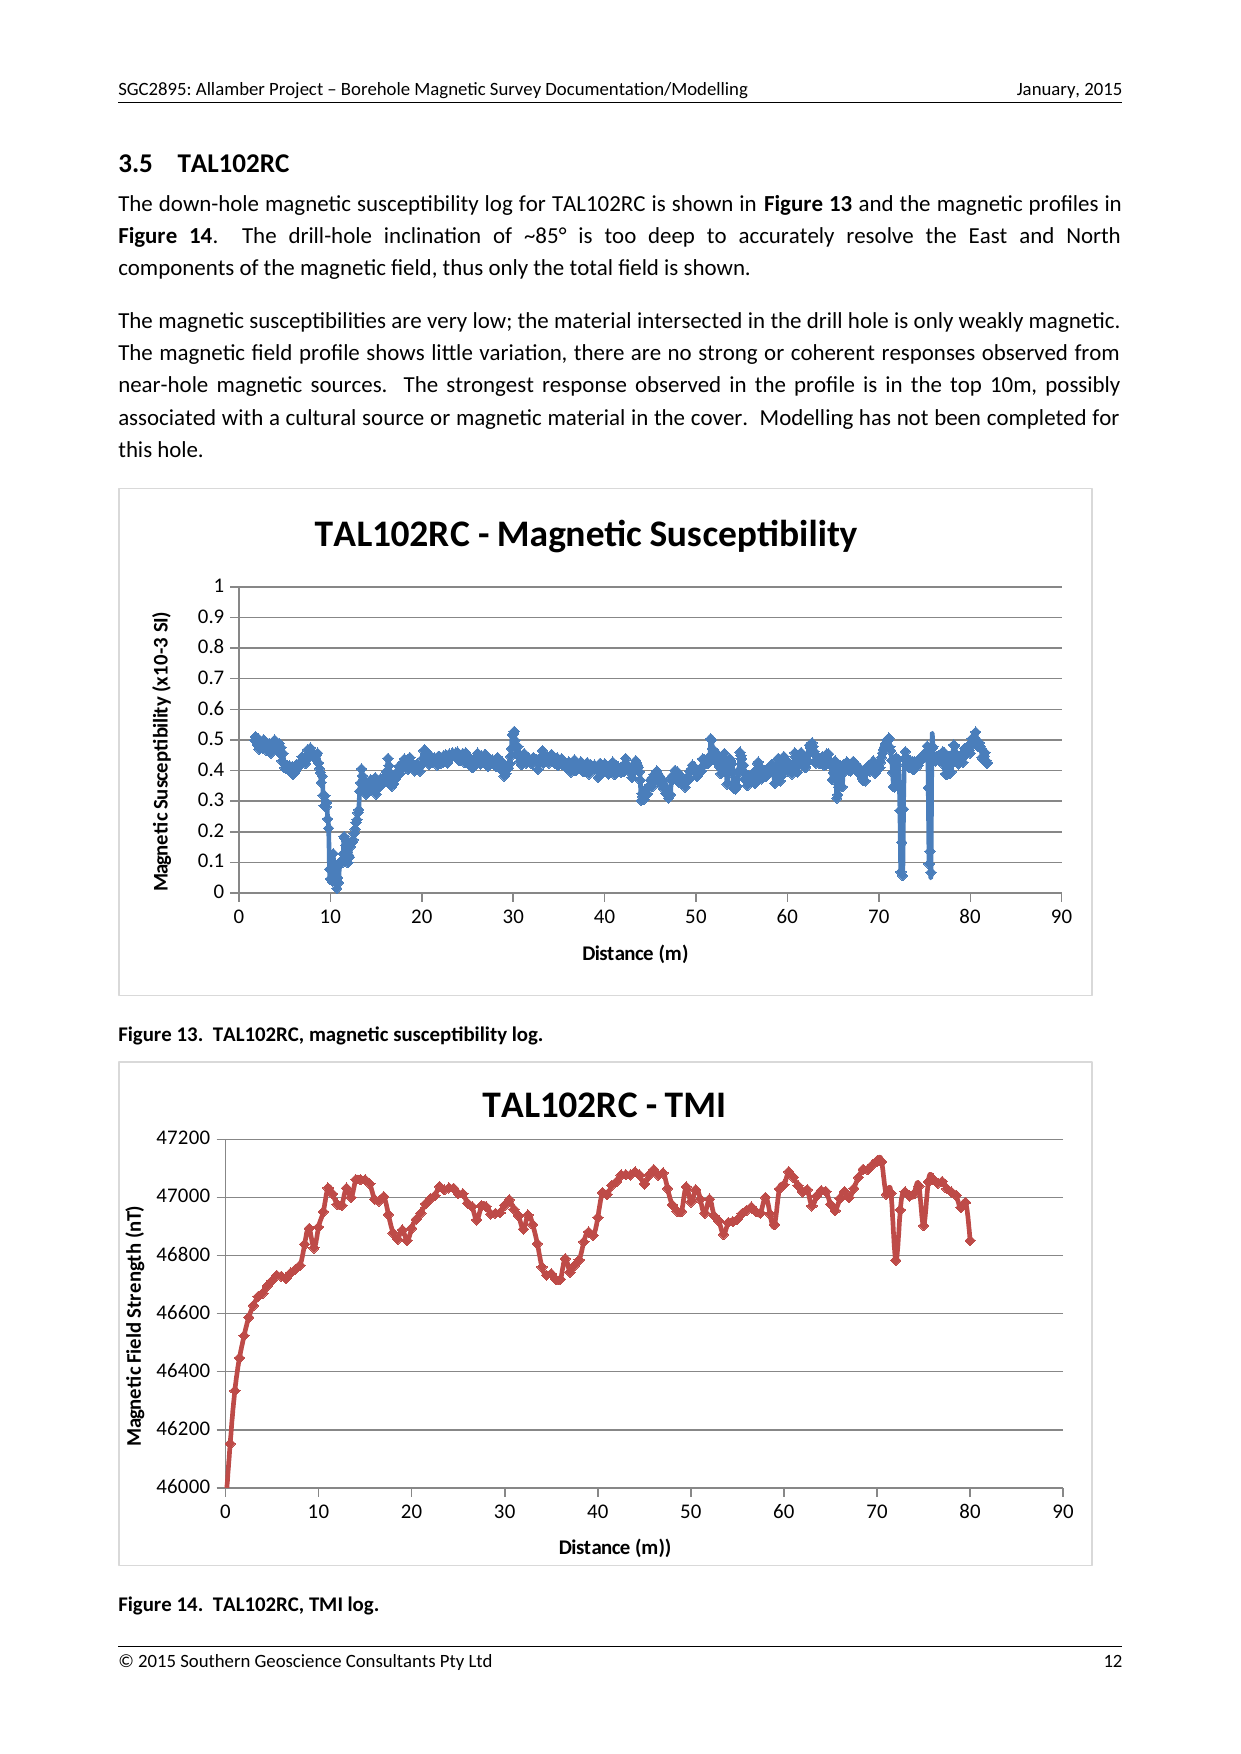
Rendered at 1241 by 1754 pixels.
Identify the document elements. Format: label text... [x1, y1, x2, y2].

text The down-hole magnetic susceptibility log for TAL102RC is shown in Figure 13 and the magnetic profiles in Figure 14. The drill-hole inclination of ~85° is too deep to accurately resolve the East and North components of the magnetic field, thus only the total field is shown. [118, 189, 1122, 281]
subtitle TAL102RC [118, 147, 1122, 179]
text The magnetic susceptibilities are very low; the material intersected in the drill hole is only weakly magnetic. The magnetic field profile shows little variation, there are no strong or coherent responses observed from near-hole magnetic sources. The strongest response observed in the profile is in the top 10m, possibly associated with a cultural source or magnetic material in the cover. Modelling has not been completed for this hole. [118, 306, 1122, 463]
